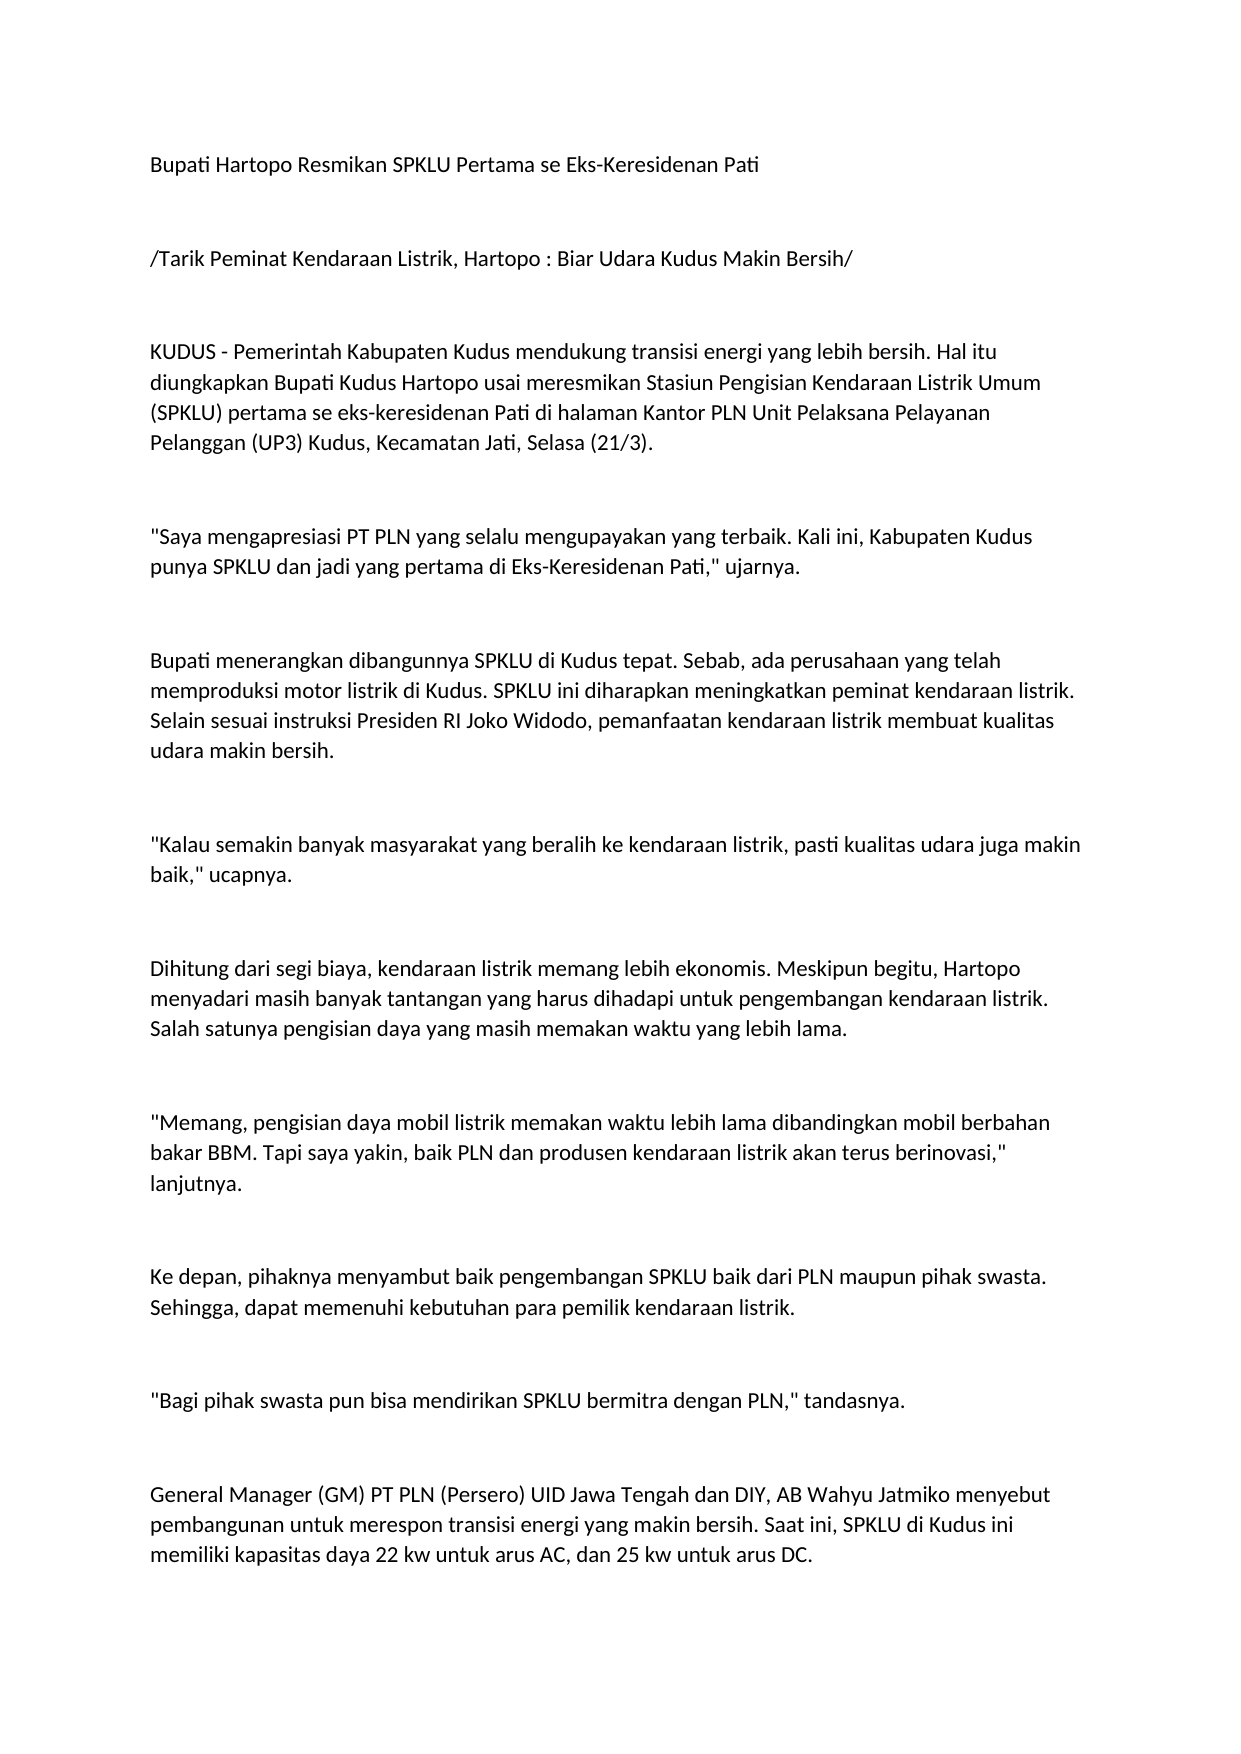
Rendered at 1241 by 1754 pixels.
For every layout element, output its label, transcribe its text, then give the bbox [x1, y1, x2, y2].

text Bupati Hartopo Resmikan SPKLU Pertama se Eks-Keresidenan Pati [150, 150, 1090, 178]
text "Bagi pihak swasta pun bisa mendirikan SPKLU bermitra dengan PLN," tandasnya. [150, 1386, 1090, 1414]
text "Kalau semakin banyak masyarakat yang beralih ke kendaraan listrik, pasti kualitas udara juga makin baik," ucapnya. [150, 830, 1090, 888]
text /Tarik Peminat Kendaraan Listrik, Hartopo : Biar Udara Kudus Makin Bersih/ [150, 244, 1090, 272]
text General Manager (GM) PT PLN (Persero) UID Jawa Tengah dan DIY, AB Wahyu Jatmiko menyebut pembangunan untuk merespon transisi energi yang makin bersih. Saat ini, SPKLU di Kudus ini memiliki kapasitas daya 22 kw untuk arus AC, dan 25 kw untuk arus DC. [150, 1480, 1090, 1569]
text Bupati menerangkan dibangunnya SPKLU di Kudus tepat. Sebab, ada perusahaan yang telah memproduksi motor listrik di Kudus. SPKLU ini diharapkan meningkatkan peminat kendaraan listrik. Selain sesuai instruksi Presiden RI Joko Widodo, pemanfaatan kendaraan listrik membuat kualitas udara makin bersih. [150, 646, 1090, 764]
text "Memang, pengisian daya mobil listrik memakan waktu lebih lama dibandingkan mobil berbahan bakar BBM. Tapi saya yakin, baik PLN dan produsen kendaraan listrik akan terus berinovasi," lanjutnya. [150, 1108, 1090, 1197]
text Ke depan, pihaknya menyambut baik pengembangan SPKLU baik dari PLN maupun pihak swasta. Sehingga, dapat memenuhi kebutuhan para pemilik kendaraan listrik. [150, 1262, 1090, 1321]
text Dihitung dari segi biaya, kendaraan listrik memang lebih ekonomis. Meskipun begitu, Hartopo menyadari masih banyak tantangan yang harus dihadapi untuk pengembangan kendaraan listrik. Salah satunya pengisian daya yang masih memakan waktu yang lebih lama. [150, 954, 1090, 1043]
text "Saya mengapresiasi PT PLN yang selalu mengupayakan yang terbaik. Kali ini, Kabupaten Kudus punya SPKLU dan jadi yang pertama di Eks-Keresidenan Pati," ujarnya. [150, 522, 1090, 580]
text KUDUS - Pemerintah Kabupaten Kudus mendukung transisi energi yang lebih bersih. Hal itu diungkapkan Bupati Kudus Hartopo usai meresmikan Stasiun Pengisian Kendaraan Listrik Umum (SPKLU) pertama se eks-keresidenan Pati di halaman Kantor PLN Unit Pelaksana Pelayanan Pelanggan (UP3) Kudus, Kecamatan Jati, Selasa (21/3). [150, 337, 1090, 456]
